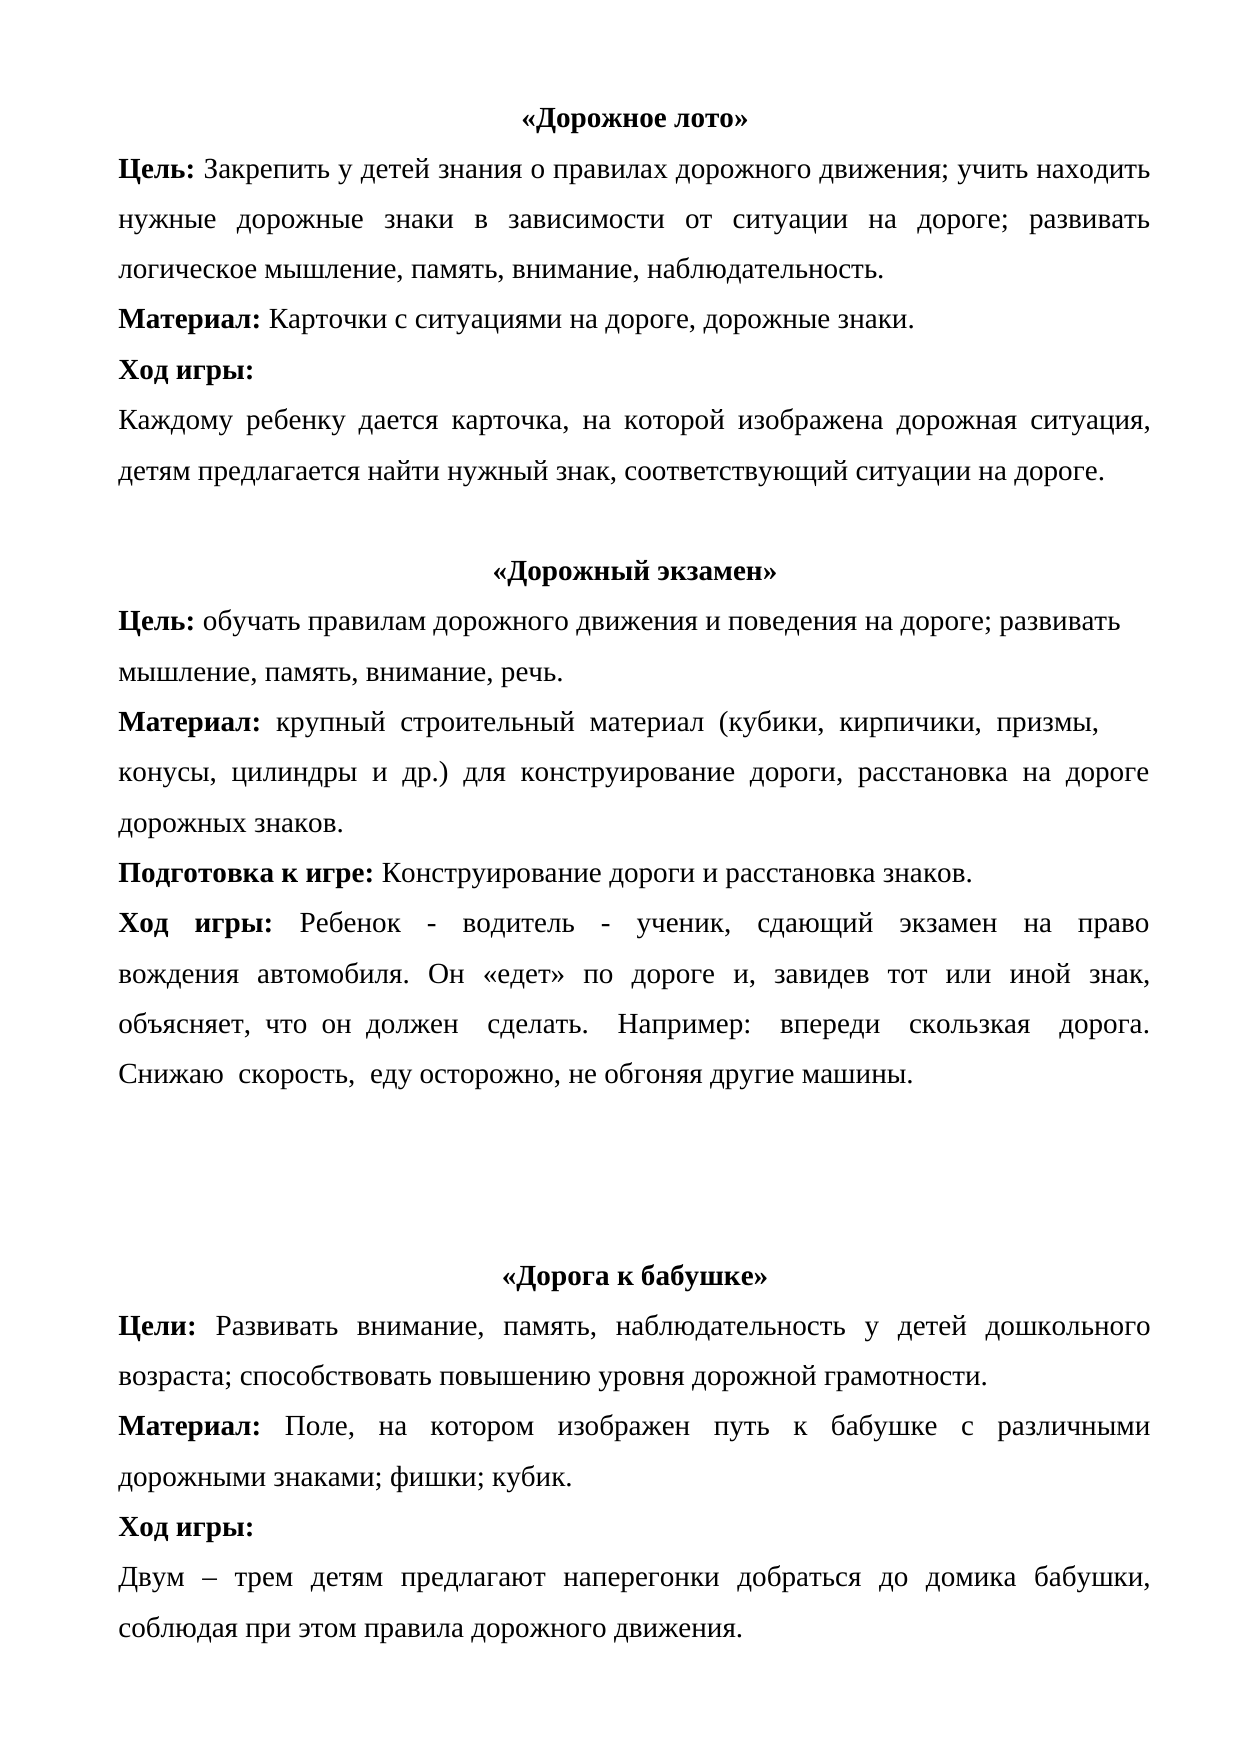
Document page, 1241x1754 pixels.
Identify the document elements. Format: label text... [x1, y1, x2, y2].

text Каждому ребенку дается карточка, на которой изображена дорожная ситуация, детям предлагается найти нужный знак, соответствующий ситуации на дороге. [118, 402, 1152, 486]
text конусы, цилиндры и др.) для конструирование дороги, расстановка на дороге [118, 754, 1152, 788]
text «Дорожный экзамен» [118, 553, 1152, 587]
text Цель: Закрепить у детей знания о правилах дорожного движения; учить находить нужные дорожные знаки в зависимости от ситуации на дороге; развивать логическое мышление, память, внимание, наблюдательность. [118, 151, 1152, 285]
text Цели: Развивать внимание, память, наблюдательность у детей дошкольного возраста; способствовать повышению уровня дорожной грамотности. [118, 1308, 1152, 1392]
text Подготовка к игре: Конструирование дороги и расстановка знаков. [118, 855, 1152, 889]
text дорожных знаков. [118, 805, 1152, 838]
text Ход игры: [118, 1509, 1152, 1543]
text Двум – трем детям предлагают наперегонки добраться до домика бабушки, соблюдая при этом правила дорожного движения. [118, 1559, 1152, 1643]
text Ход игры: Ребенок - водитель - ученик, сдающий экзамен на право вождения автомобиля. Он «едет» по дороге и, завидев тот или иной знак, объясняет, что он должен сделать. Например: впереди скользкая дорога. Снижаю скорость, еду осторожно, не обгоняя другие машины. [118, 905, 1152, 1090]
text Цель: обучать правилам дорожного движения и поведения на дороге; развивать [118, 603, 1152, 637]
text мышление, память, внимание, речь. [118, 654, 1152, 687]
text «Дорожное лото» [118, 100, 1152, 134]
text Материал: Поле, на котором изображен путь к бабушке с различными дорожными знаками; фишки; кубик. [118, 1408, 1152, 1492]
text Ход игры: [118, 352, 1152, 386]
text «Дорога к бабушке» [118, 1258, 1152, 1291]
text Материал: крупный строительный материал (кубики, кирпичики, призмы, [118, 704, 1152, 738]
text Материал: Карточки с ситуациями на дороге, дорожные знаки. [118, 302, 1152, 335]
